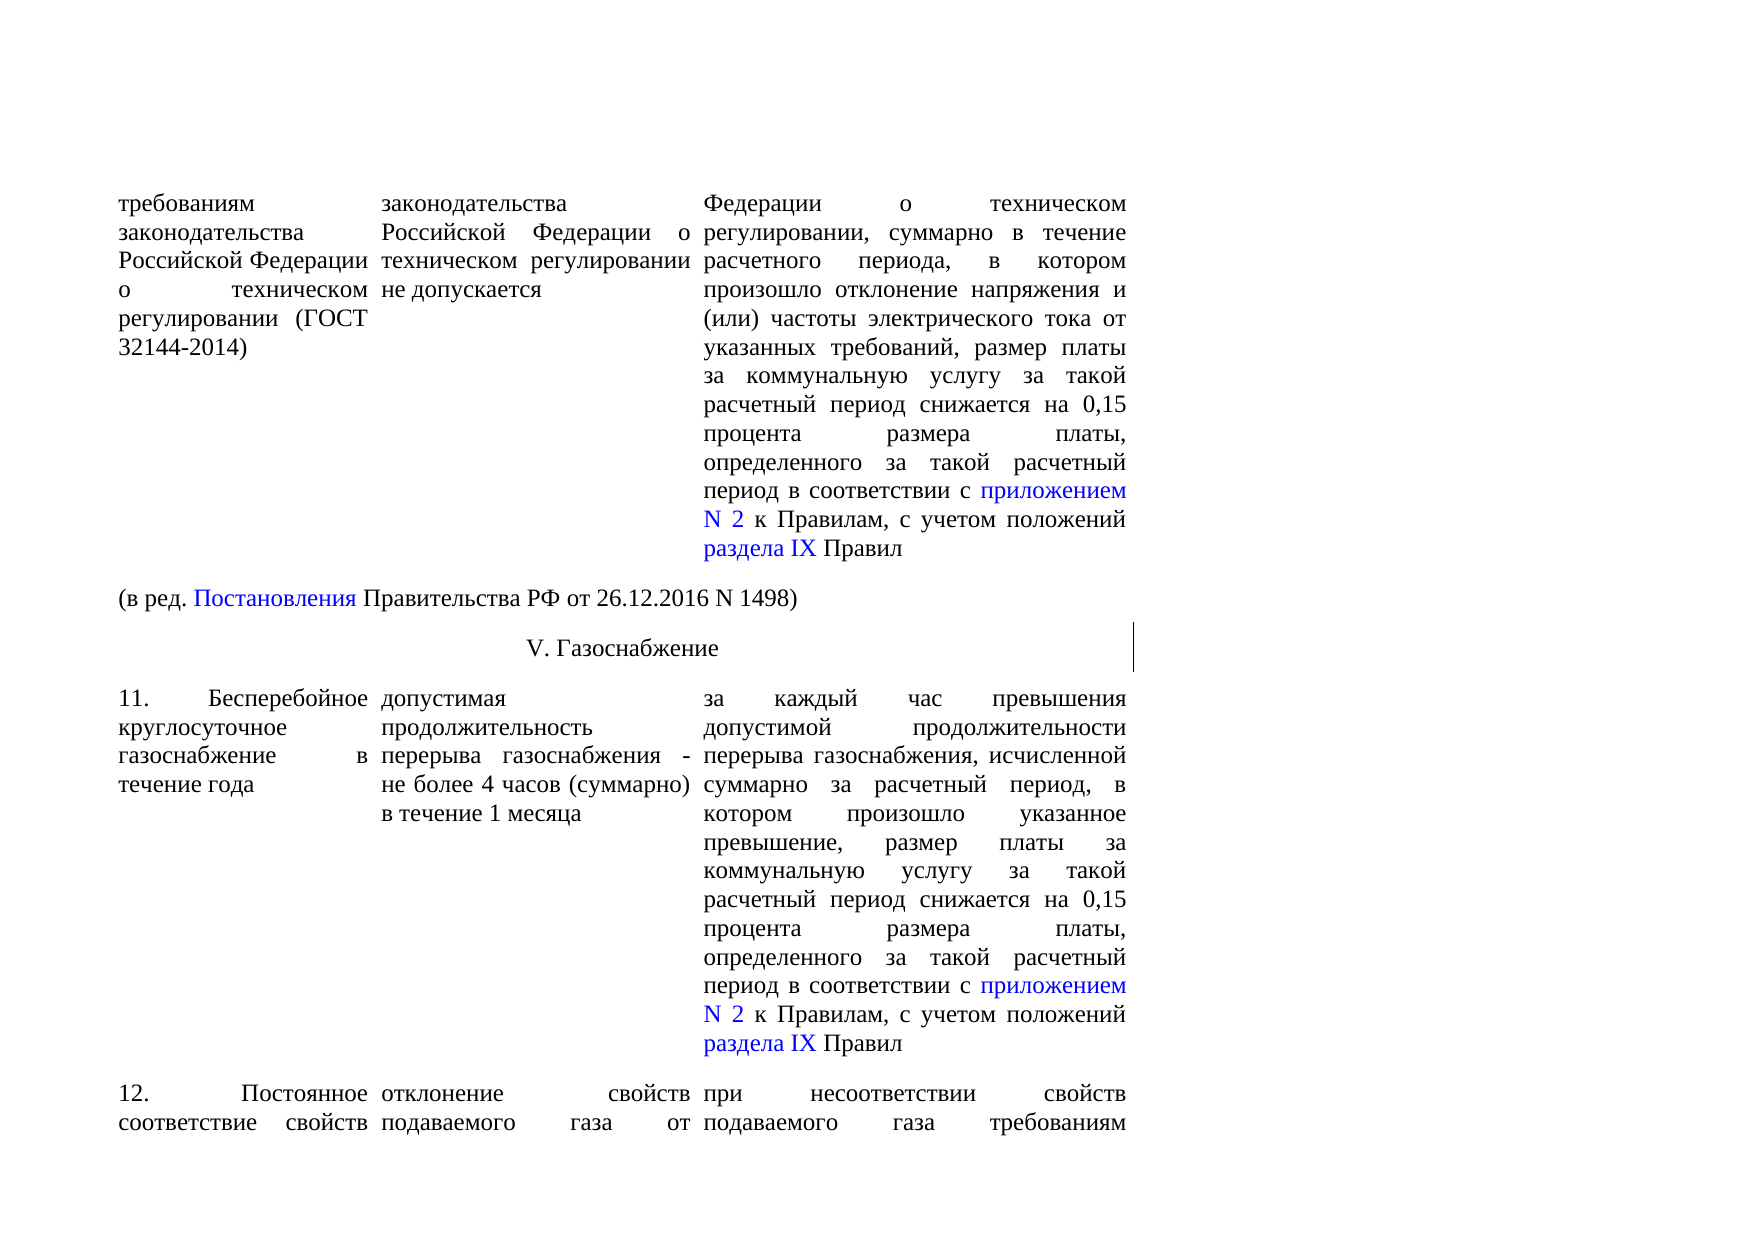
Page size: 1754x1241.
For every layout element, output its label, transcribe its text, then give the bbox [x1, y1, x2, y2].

table_cell допустимая продолжительность перерыва газоснабжения - не более 4 часов (суммарно) в течение 1 месяца [375, 672, 697, 1067]
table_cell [112, 1067, 374, 1146]
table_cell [375, 177, 697, 572]
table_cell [697, 1067, 1133, 1146]
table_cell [375, 1067, 697, 1146]
table_cell (в ред. Постановления Правительства РФ от 26.12.2016 N 1498) [112, 572, 1133, 622]
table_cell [112, 177, 374, 572]
table_cell за каждый час превышения допустимой продолжительности перерыва газоснабжения, исчисленной суммарно за расчетный период, в котором произошло указанное превышение, размер платы за коммунальную услугу за такой расчетный период снижается на 0,15 процента размера платы, определенного за такой расчетный период в соответствии с приложением N 2 к Правилам, с учетом положений раздела IX Правил [697, 672, 1133, 1067]
table_cell V. Газоснабжение [112, 622, 1133, 672]
table_cell 11. Бесперебойное круглосуточное газоснабжение в течение года [112, 672, 374, 1067]
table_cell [697, 177, 1133, 572]
